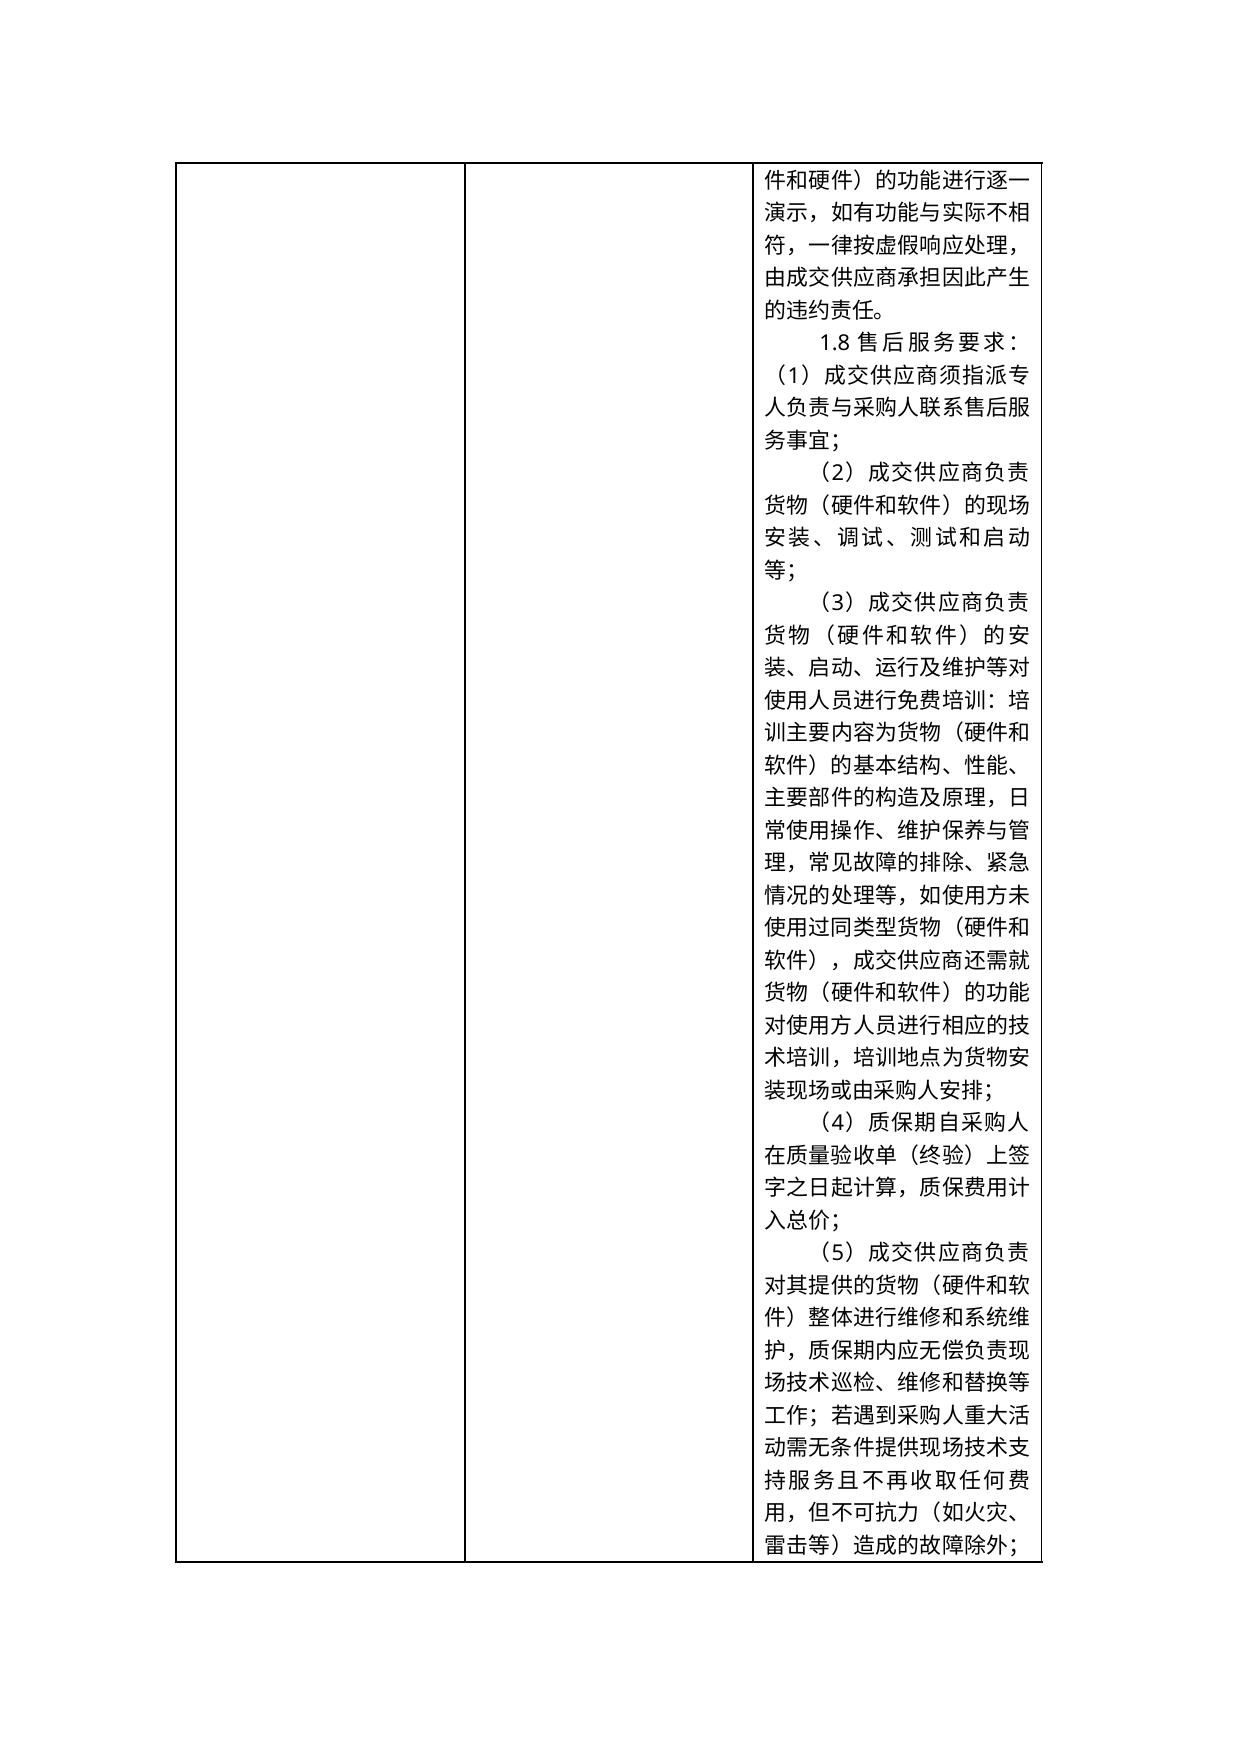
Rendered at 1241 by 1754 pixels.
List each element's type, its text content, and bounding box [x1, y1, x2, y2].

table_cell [754, 164, 1041, 1561]
table_cell [466, 164, 752, 1561]
table_cell 1 [177, 164, 464, 1561]
